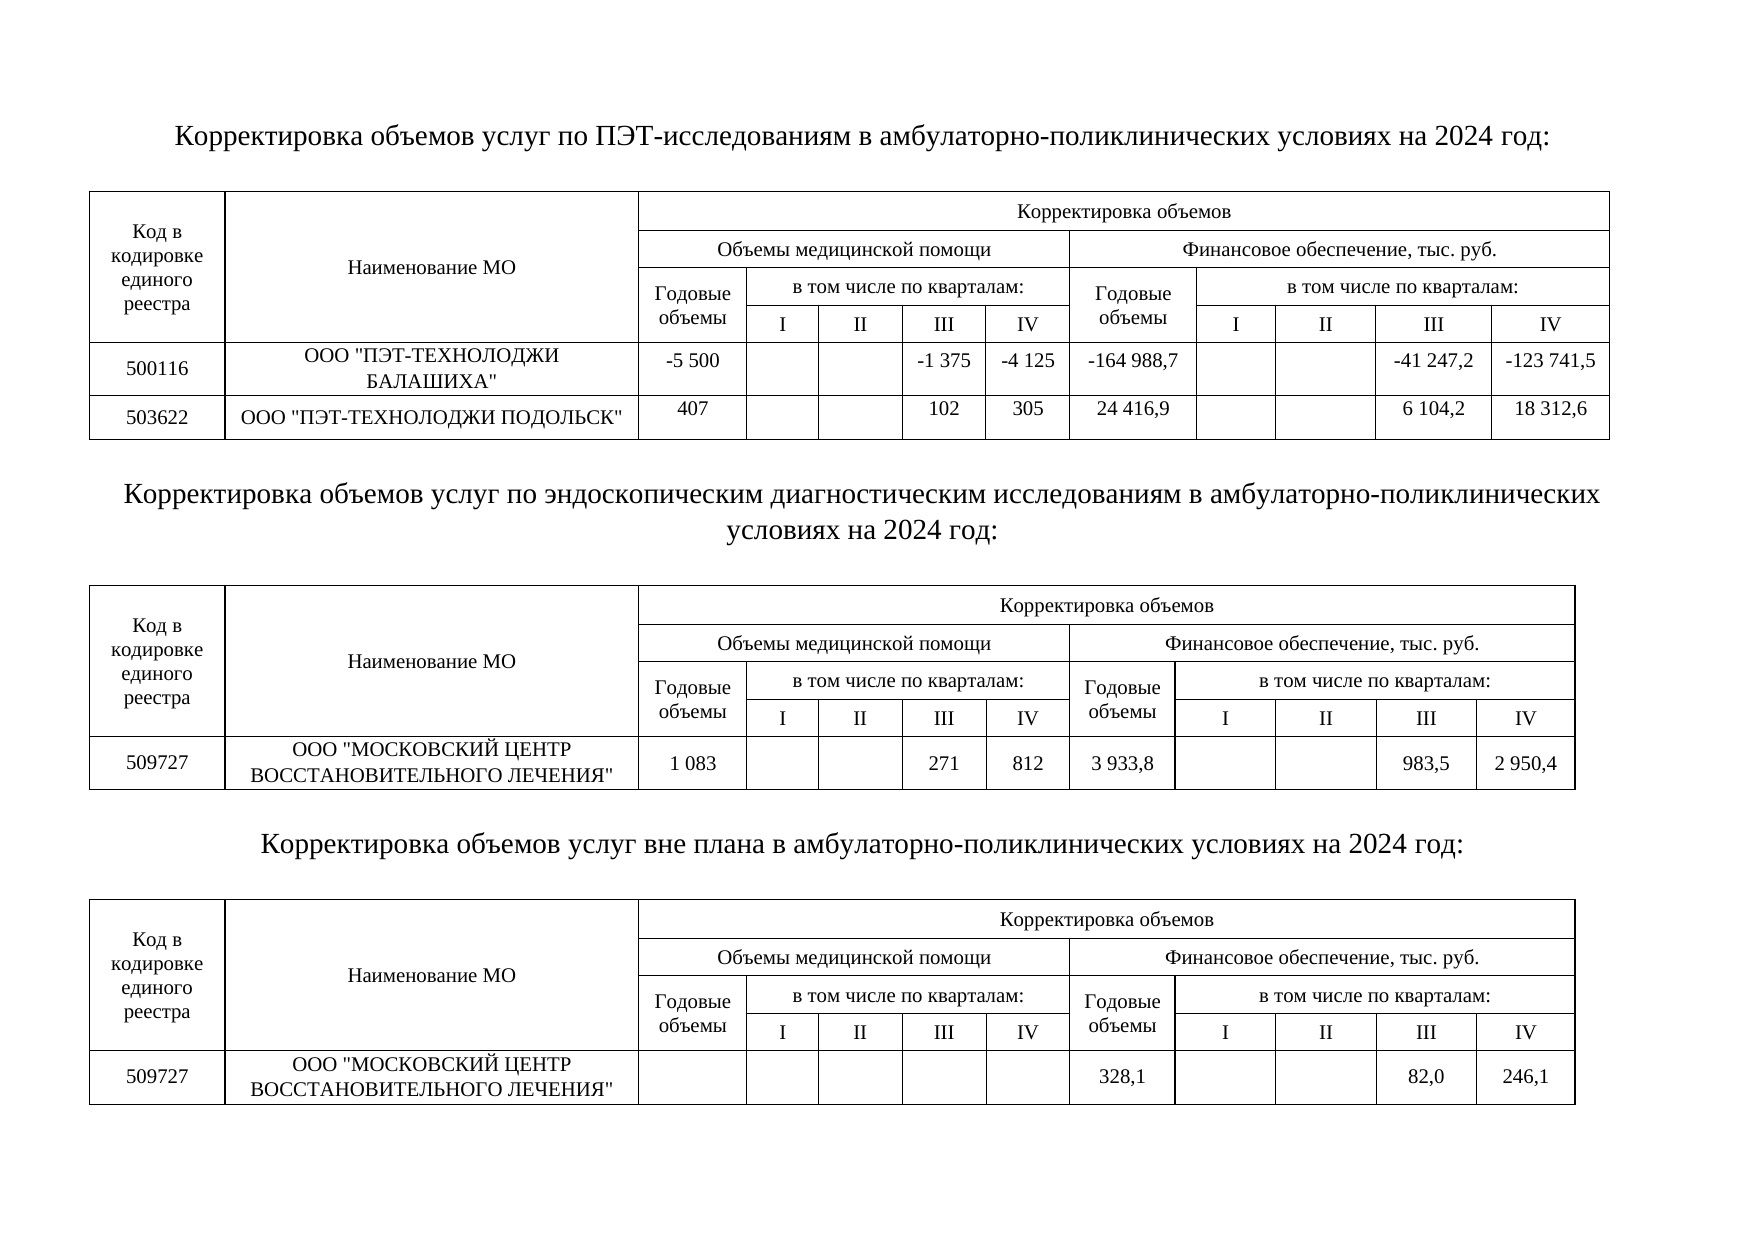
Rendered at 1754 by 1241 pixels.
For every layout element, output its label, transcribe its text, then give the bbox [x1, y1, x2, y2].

table_cell ООО "ПЭТ-ТЕХНОЛОДЖИ БАЛАШИХА" [226, 343, 638, 395]
table_cell 2 950,4 [1477, 737, 1574, 789]
table_cell Объемы медицинской помощи [639, 625, 1069, 661]
table_cell 509727 [90, 737, 224, 789]
table_cell -1 375 [903, 343, 985, 395]
table_header Наименование МО [226, 192, 638, 342]
table_cell I [1176, 700, 1275, 736]
text Корректировка объемов услуг вне плана в амбулаторно-поликлинических условиях на 2024 год: [89, 827, 1636, 860]
table_cell 1 083 [639, 737, 746, 789]
table_cell 500116 [90, 343, 224, 395]
table_cell IV [1492, 306, 1609, 342]
table_cell Годовые объемы [639, 662, 746, 736]
table_cell [987, 1051, 1069, 1103]
table_cell 24 416,9 [1070, 396, 1196, 439]
table_header Код в кодировке единого реестра [90, 586, 224, 736]
table_cell -4 125 [986, 343, 1069, 395]
table_cell I [747, 306, 818, 342]
table_cell III [903, 700, 986, 736]
table_cell Годовые объемы [639, 976, 746, 1050]
table_cell [639, 1051, 746, 1103]
table_cell ООО "МОСКОВСКИЙ ЦЕНТР ВОССТАНОВИТЕЛЬНОГО ЛЕЧЕНИЯ" [226, 737, 638, 789]
table_cell [1176, 1051, 1275, 1103]
table_cell в том числе по кварталам: [1176, 976, 1574, 1013]
table_cell III [1377, 1014, 1476, 1050]
table_header Корректировка объемов [639, 900, 1574, 938]
table_cell 82,0 [1377, 1051, 1476, 1103]
table_cell 3 933,8 [1070, 737, 1174, 789]
table_cell в том числе по кварталам: [747, 976, 1069, 1013]
table_cell I [1176, 1014, 1275, 1050]
table_cell Годовые объемы [1070, 662, 1174, 736]
table_cell III [1377, 700, 1476, 736]
table_cell IV [1477, 1014, 1574, 1050]
table_cell Годовые объемы [1070, 976, 1174, 1050]
table_cell [747, 396, 818, 439]
table_cell I [1197, 306, 1275, 342]
table_cell -5 500 [639, 343, 746, 395]
table_cell 271 [903, 737, 986, 789]
table_header Наименование МО [226, 586, 638, 736]
table_cell в том числе по кварталам: [1176, 662, 1574, 699]
table_cell [1176, 737, 1275, 789]
table_cell [747, 1051, 818, 1103]
table_cell IV [987, 1014, 1069, 1050]
table_header Корректировка объемов [639, 586, 1574, 624]
table_cell Финансовое обеспечение, тыс. руб. [1070, 625, 1574, 661]
table_cell [903, 1051, 986, 1103]
table_cell [747, 343, 818, 395]
table_cell [1276, 343, 1375, 395]
table_cell 328,1 [1070, 1051, 1174, 1103]
table_cell 305 [986, 396, 1069, 439]
table_cell ООО "МОСКОВСКИЙ ЦЕНТР ВОССТАНОВИТЕЛЬНОГО ЛЕЧЕНИЯ" [226, 1051, 638, 1103]
table_cell [1276, 396, 1375, 439]
table_cell [1197, 343, 1275, 395]
table_cell II [1276, 700, 1376, 736]
table_cell 18 312,6 [1492, 396, 1609, 439]
table_cell в том числе по кварталам: [747, 268, 1069, 304]
table_cell [1276, 1051, 1376, 1103]
table_cell Годовые объемы [639, 268, 746, 342]
text Корректировка объемов услуг по эндоскопическим диагностическим исследованиям в амбулаторно-поликлинических условиях на 2024 год: [89, 476, 1636, 546]
text Корректировка объемов услуг по ПЭТ-исследованиям в амбулаторно-поликлинических условиях на 2024 год: [89, 118, 1636, 152]
table_cell -41 247,2 [1376, 343, 1491, 395]
table_cell -164 988,7 [1070, 343, 1196, 395]
table_cell 812 [987, 737, 1069, 789]
table_cell I [747, 700, 818, 736]
table_cell 983,5 [1377, 737, 1476, 789]
table_cell Объемы медицинской помощи [639, 939, 1069, 975]
table_cell Финансовое обеспечение, тыс. руб. [1070, 231, 1609, 267]
table_cell 6 104,2 [1376, 396, 1491, 439]
table_cell IV [1477, 700, 1574, 736]
table_cell [819, 396, 902, 439]
table_cell III [903, 1014, 986, 1050]
table_cell [1197, 396, 1275, 439]
table_cell 102 [903, 396, 985, 439]
table_cell IV [986, 306, 1069, 342]
table_header Код в кодировке единого реестра [90, 192, 224, 342]
table_cell 503622 [90, 396, 224, 439]
table_cell Финансовое обеспечение, тыс. руб. [1070, 939, 1574, 975]
table_cell 509727 [90, 1051, 224, 1103]
table_cell III [903, 306, 985, 342]
table_cell II [1276, 306, 1375, 342]
table_header Код в кодировке единого реестра [90, 900, 224, 1050]
table_cell II [819, 306, 902, 342]
table_cell [747, 737, 818, 789]
table_cell ООО "ПЭТ-ТЕХНОЛОДЖИ ПОДОЛЬСК" [226, 396, 638, 439]
table_cell II [1276, 1014, 1376, 1050]
table_cell [1276, 737, 1376, 789]
table_cell [819, 1051, 902, 1103]
table_cell I [747, 1014, 818, 1050]
table_cell III [1376, 306, 1491, 342]
table_cell IV [987, 700, 1069, 736]
table_cell 407 [639, 396, 746, 439]
table_cell II [819, 1014, 902, 1050]
table_cell II [819, 700, 902, 736]
table_header Наименование МО [226, 900, 638, 1050]
table_cell [819, 737, 902, 789]
table_cell в том числе по кварталам: [1197, 268, 1609, 304]
table_cell -123 741,5 [1492, 343, 1609, 395]
table_cell Объемы медицинской помощи [639, 231, 1069, 267]
table_header Корректировка объемов [639, 192, 1609, 229]
table_cell [819, 343, 902, 395]
table_cell 246,1 [1477, 1051, 1574, 1103]
table_cell Годовые объемы [1070, 268, 1196, 342]
table_cell в том числе по кварталам: [747, 662, 1069, 699]
